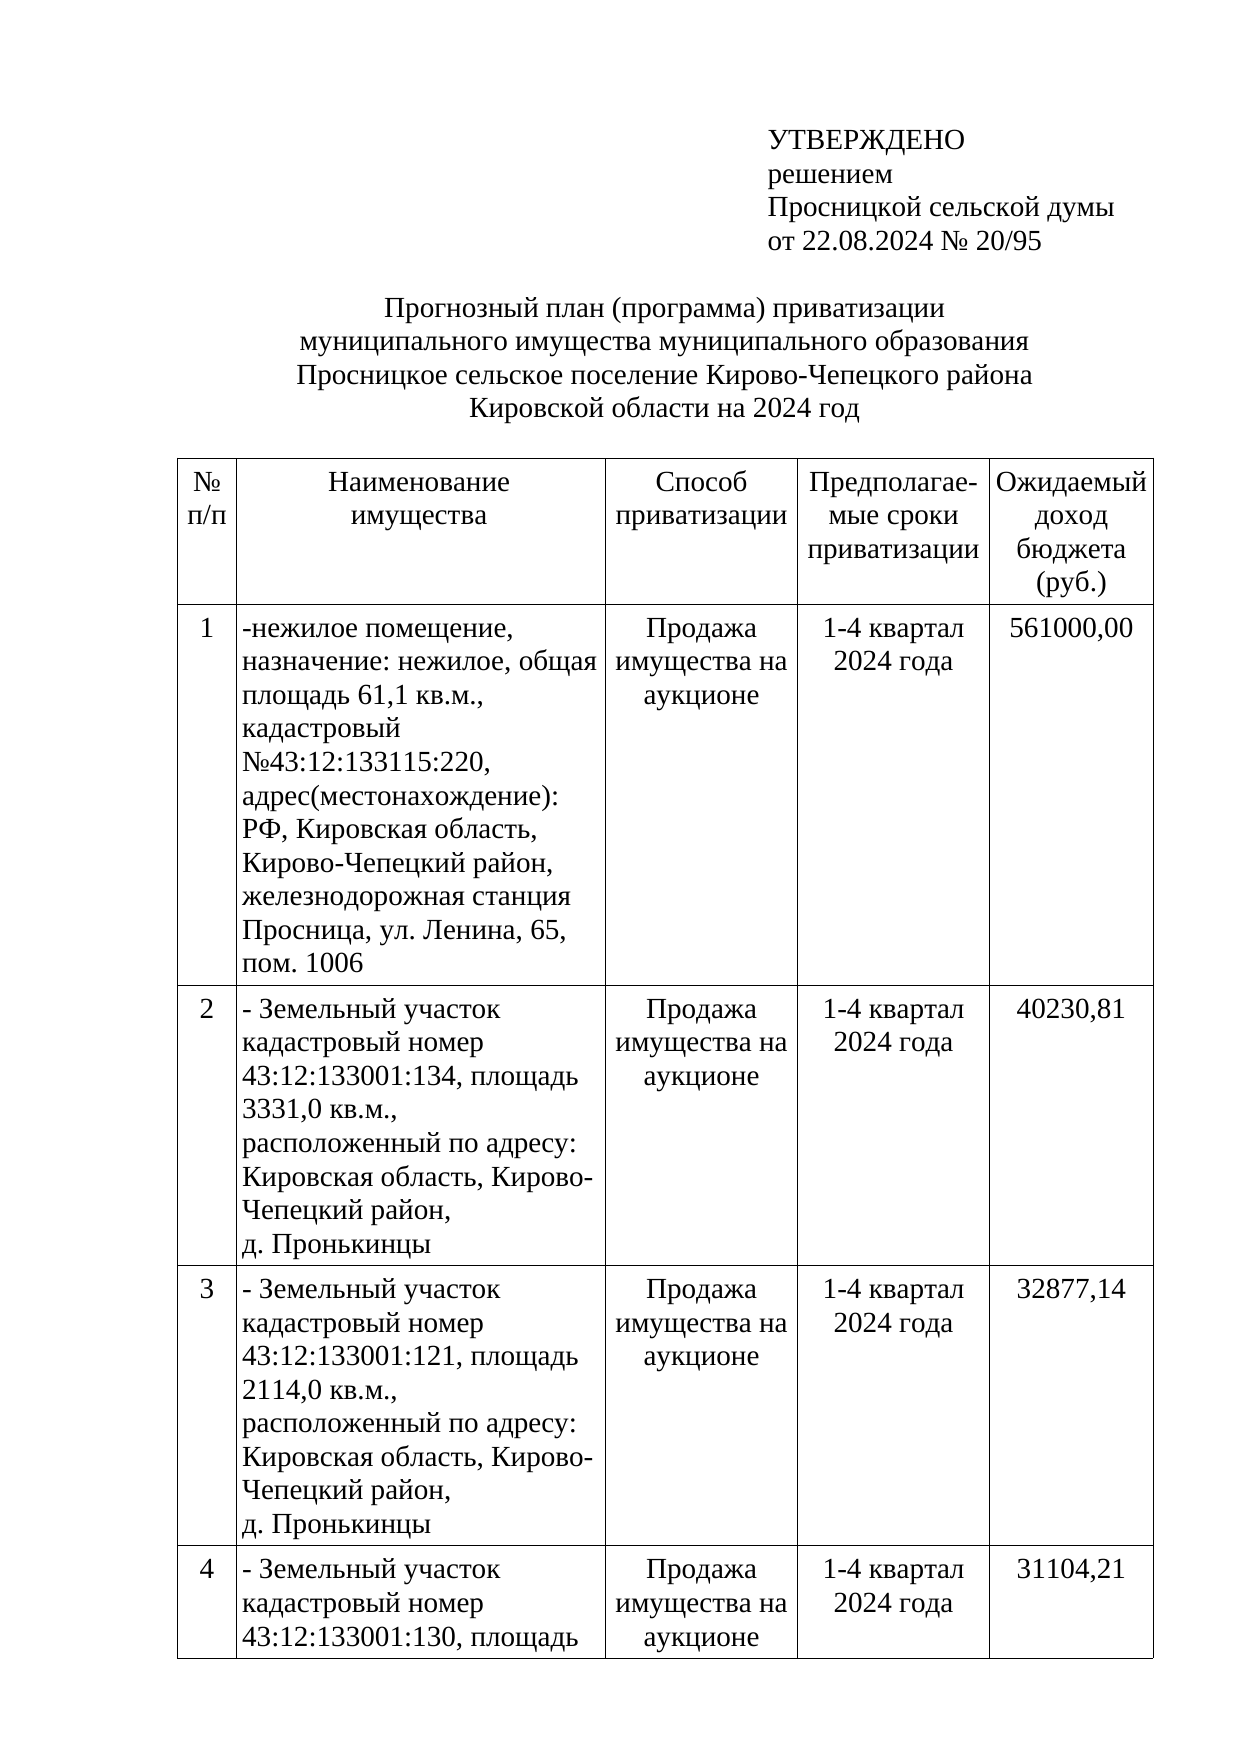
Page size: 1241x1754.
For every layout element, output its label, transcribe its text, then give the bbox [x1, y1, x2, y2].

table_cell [606, 1546, 797, 1658]
table_cell 32877,14 [990, 1266, 1153, 1545]
table_cell - Земельный участок кадастровый номер 43:12:133001:121, площадь 2114,0 кв.м., расположенный по адресу: Кировская область, Кирово-Чепецкий район, д. Пронькинцы [237, 1266, 605, 1545]
table_cell 31104,21 [990, 1546, 1153, 1658]
table_cell Продажа имущества на аукционе [606, 986, 797, 1265]
table_cell 40230,81 [990, 986, 1153, 1265]
text Просницкой сельской думы [767, 189, 1152, 223]
text решением [767, 156, 1152, 189]
table_cell 561000,00 [990, 605, 1153, 985]
text Просницкое сельское поселение Кирово-Чепецкого района [177, 357, 1152, 391]
table_cell 1-4 квартал 2024 года [798, 605, 989, 985]
table_header Предполагае- мые сроки приватизации [798, 459, 989, 604]
table_cell 3 [178, 1266, 236, 1545]
text УТВЕРЖДЕНО [693, 122, 1152, 156]
table_cell 4 [178, 1546, 236, 1658]
table_cell 1-4 квартал 2024 года [798, 986, 989, 1265]
text Прогнозный план (программа) приватизации [177, 290, 1152, 323]
table_header Ожидаемый доход бюджета (руб.) [990, 459, 1153, 604]
table_header № п/п [178, 459, 236, 604]
table_header Наименование имущества [237, 459, 605, 604]
table_cell -нежилое помещение, назначение: нежилое, общая площадь 61,1 кв.м., кадастровый №43:12:133115:220, адрес(местонахождение): РФ, Кировская область, Кирово-Чепецкий район, железнодорожная станция Просница, ул. Ленина, 65, пом. 1006 [237, 605, 605, 985]
table_cell Продажа имущества на аукционе [606, 1266, 797, 1545]
table_cell 1 [178, 605, 236, 985]
text Кировской области на 2024 год [177, 391, 1152, 424]
table_cell 2 [178, 986, 236, 1265]
text от 22.08.2024 № 20/95 [693, 223, 1152, 256]
table_header Способ приватизации [606, 459, 797, 604]
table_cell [237, 1546, 605, 1658]
table_cell - Земельный участок кадастровый номер 43:12:133001:134, площадь 3331,0 кв.м., расположенный по адресу: Кировская область, Кирово-Чепецкий район, д. Пронькинцы [237, 986, 605, 1265]
table_cell 1-4 квартал 2024 года [798, 1266, 989, 1545]
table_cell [798, 1546, 989, 1658]
text муниципального имущества муниципального образования [177, 323, 1152, 357]
table_cell Продажа имущества на аукционе [606, 605, 797, 985]
